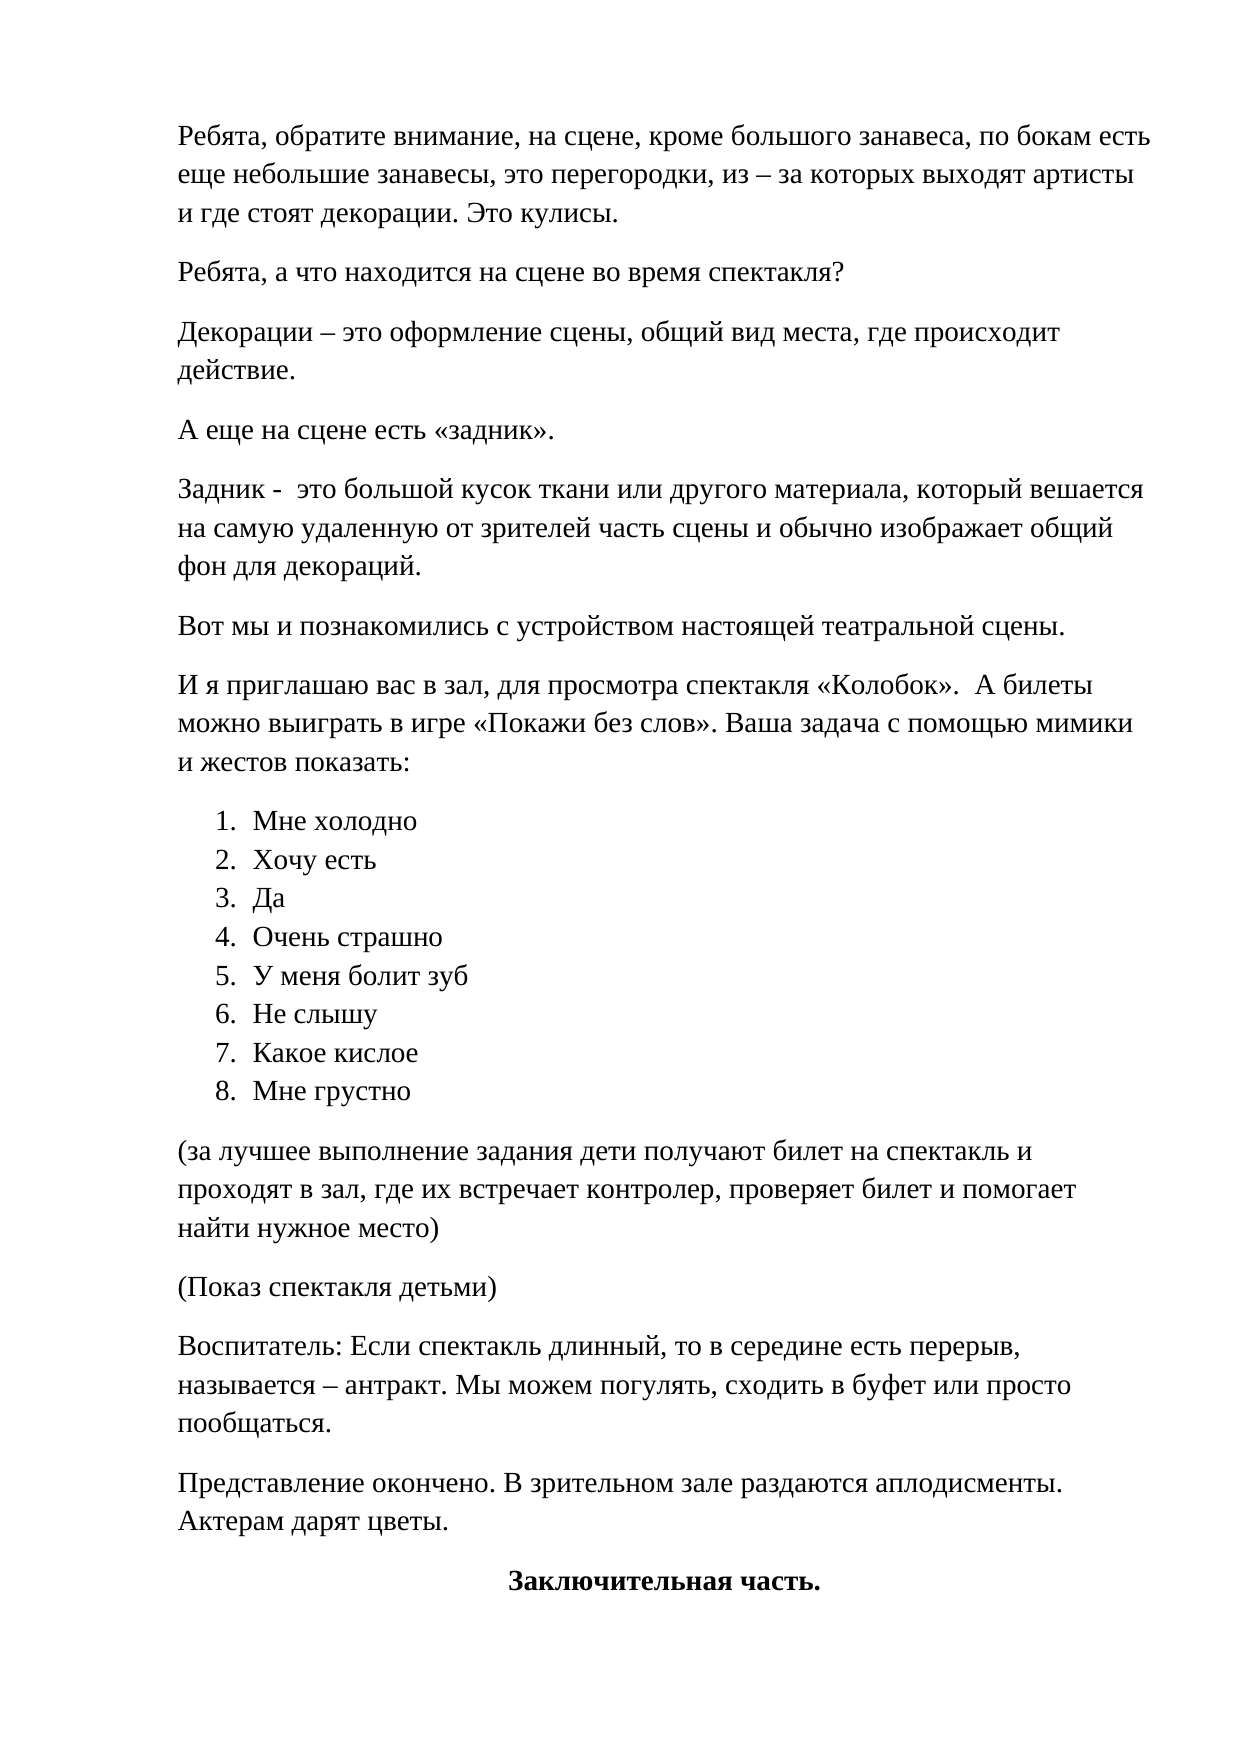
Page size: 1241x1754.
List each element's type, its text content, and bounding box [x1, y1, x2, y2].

list Мне холодно [215, 803, 1152, 837]
list Не слышу [215, 996, 1152, 1030]
list У меня болит зуб [215, 958, 1152, 991]
list Хочу есть [215, 842, 1152, 876]
text Вот мы и познакомились с устройством настоящей театральной сцены. [177, 608, 1152, 641]
list Какое кислое [215, 1035, 1152, 1068]
text Декорации – это оформление сцены, общий вид места, где происходит действие. [177, 314, 1152, 386]
text (за лучшее выполнение задания дети получают билет на спектакль и проходят в зал, где их встречает контролер, проверяет билет и помогает найти нужное место) [177, 1133, 1152, 1243]
text Заключительная часть. [177, 1563, 1152, 1596]
text (Показ спектакля детьми) [177, 1269, 1152, 1303]
text Ребята, а что находится на сцене во время спектакля? [177, 254, 1152, 288]
list Да [215, 881, 1152, 914]
text Воспитатель: Если спектакль длинный, то в середине есть перерыв, называется – антракт. Мы можем погулять, сходить в буфет или просто пообщаться. [177, 1328, 1152, 1439]
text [177, 118, 1152, 229]
text Задник - это большой кусок ткани или другого материала, который вешается на самую удаленную от зрителей часть сцены и обычно изображает общий фон для декораций. [177, 471, 1152, 582]
text Представление окончено. В зрительном зале раздаются аплодисменты. Актерам дарят цветы. [177, 1465, 1152, 1537]
text И я приглашаю вас в зал, для просмотра спектакля «Колобок». А билеты можно выиграть в игре «Покажи без слов». Ваша задача с помощью мимики и жестов показать: [177, 667, 1152, 778]
text А еще на сцене есть «задник». [177, 412, 1152, 445]
list Мне грустно [215, 1073, 1152, 1107]
list Очень страшно [215, 919, 1152, 953]
